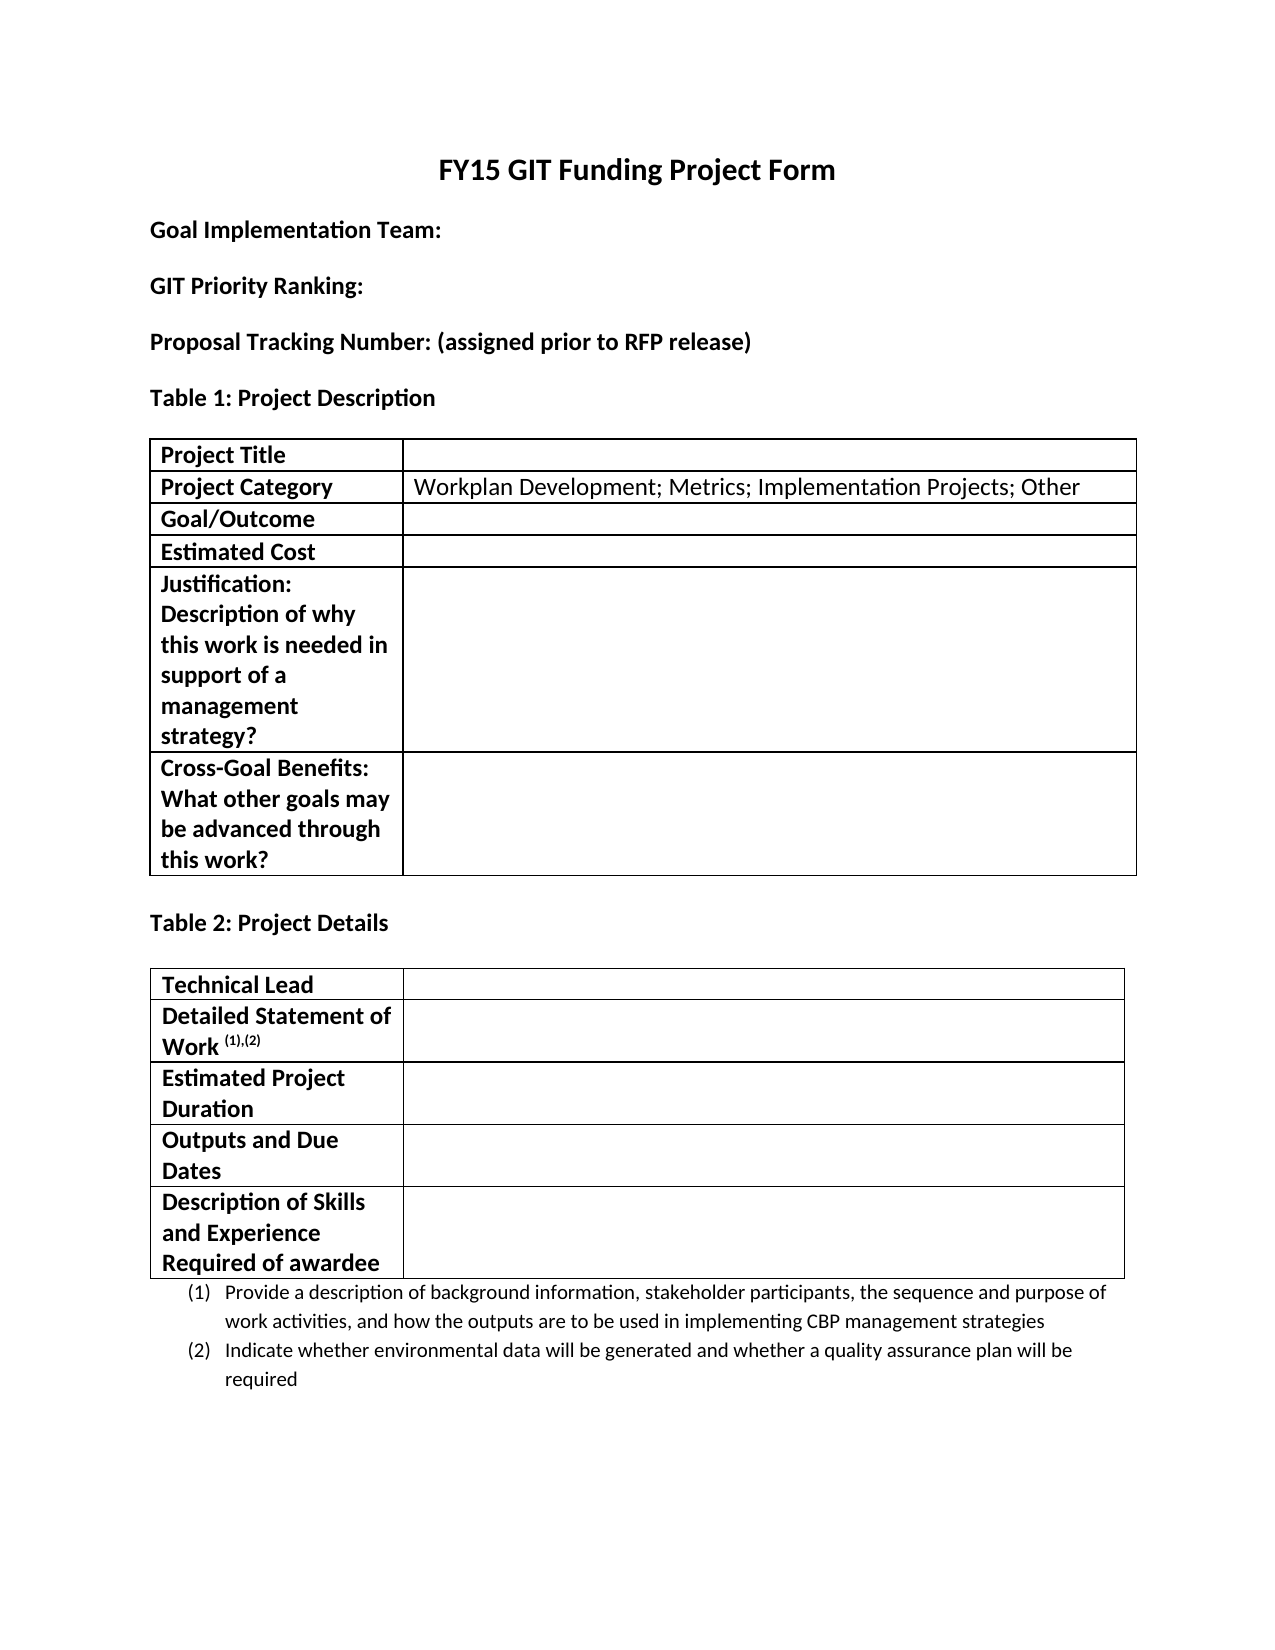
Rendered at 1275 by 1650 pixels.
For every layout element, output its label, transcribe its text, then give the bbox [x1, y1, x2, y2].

table_header Technical Lead [151, 969, 403, 999]
table_cell Project Category [151, 472, 402, 502]
table_cell [404, 1187, 1124, 1278]
table_cell [404, 1063, 1124, 1123]
list Indicate whether environmental data will be generated and whether a quality assurance plan will be required [187, 1337, 1125, 1392]
table_cell [404, 504, 1136, 534]
table_cell [404, 753, 1136, 874]
table_cell Description of Skills and Experience Required of awardee [151, 1187, 403, 1278]
table_cell Goal/Outcome [151, 504, 402, 534]
text FY15 GIT Funding Project Form [150, 150, 1125, 188]
table_cell [404, 568, 1136, 751]
table_cell Estimated Cost [151, 536, 402, 566]
table_cell Detailed Statement of Work (1),(2) [151, 1000, 403, 1061]
table_cell Justification: Description of why this work is needed in support of a management strategy? [151, 568, 402, 751]
table_header [404, 440, 1136, 470]
text Proposal Tracking Number: (assigned prior to RFP release) [150, 326, 1125, 357]
table_header [404, 969, 1124, 999]
table_cell Estimated Project Duration [151, 1063, 403, 1123]
table_cell [404, 536, 1136, 566]
table_cell Cross-Goal Benefits: What other goals may be advanced through this work? [151, 753, 402, 874]
table_cell [404, 1000, 1124, 1061]
table_cell Outputs and Due Dates [151, 1125, 403, 1186]
list Provide a description of background information, stakeholder participants, the sequence and purpose of work activities, and how the outputs are to be used in implementing CBP management strategies [187, 1279, 1125, 1334]
text Table 1: Project Description [150, 382, 1125, 413]
table_cell Workplan Development; Metrics; Implementation Projects; Other [404, 472, 1136, 502]
table_cell [404, 1125, 1124, 1186]
text Table 2: Project Details [150, 907, 1125, 937]
text GIT Priority Ranking: [150, 270, 1125, 301]
text Goal Implementation Team: [150, 214, 1125, 245]
table_header Project Title [151, 440, 402, 470]
